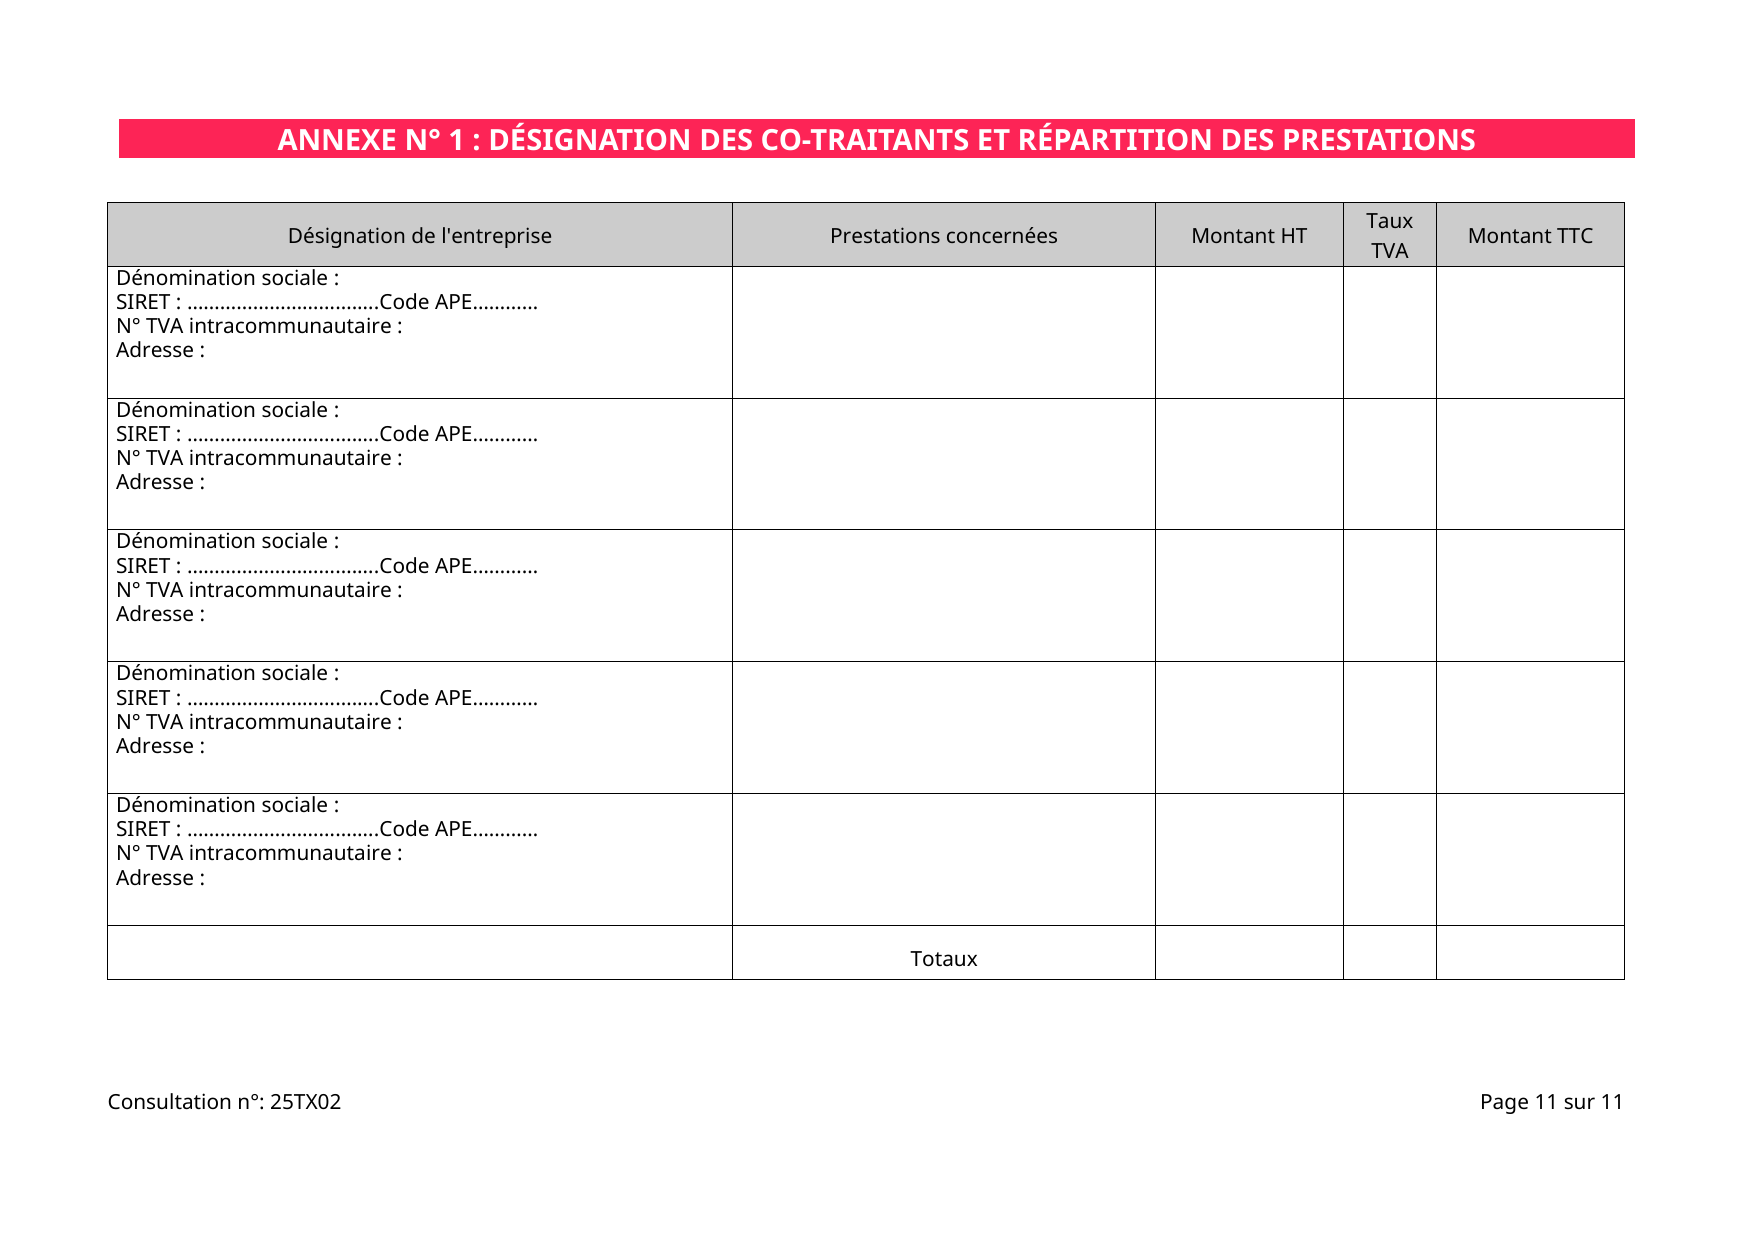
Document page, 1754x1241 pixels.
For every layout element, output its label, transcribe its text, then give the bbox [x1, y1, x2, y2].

table_cell [1156, 662, 1343, 793]
table_cell Totaux [733, 926, 1155, 979]
table_cell [1437, 399, 1624, 529]
table_cell [733, 530, 1155, 661]
table_cell [733, 267, 1155, 397]
table_cell [1344, 662, 1436, 793]
table_cell [733, 662, 1155, 793]
table_cell [733, 399, 1155, 529]
table_cell [1156, 794, 1343, 924]
table_cell [1437, 530, 1624, 661]
table_cell Dénomination sociale : SIRET : ………………………….….Code APE………… N° TVA intracommunautaire : Adresse : [108, 530, 732, 661]
table_cell Dénomination sociale : SIRET : ………………………….….Code APE………… N° TVA intracommunautaire : Adresse : [108, 794, 732, 924]
table_cell [1156, 530, 1343, 661]
table_cell [1156, 399, 1343, 529]
table_cell [1437, 267, 1624, 397]
table_cell [1344, 530, 1436, 661]
table_header Montant HT [1156, 203, 1343, 266]
table_cell [108, 926, 732, 979]
table_cell [1344, 926, 1436, 979]
subtitle ANNEXE N° 1 : DÉSIGNATION DES CO-TRAITANTS ET RÉPARTITION DES PRESTATIONS [119, 119, 1635, 158]
table_cell [1437, 662, 1624, 793]
table_header Désignation de l'entreprise [108, 203, 732, 266]
table_cell [1344, 267, 1436, 397]
table_cell [1344, 794, 1436, 924]
table_header Taux TVA [1344, 203, 1436, 266]
table_cell [733, 794, 1155, 924]
table_header Montant TTC [1437, 203, 1624, 266]
table_cell [1344, 399, 1436, 529]
table_cell Dénomination sociale : SIRET : ………………………….….Code APE………… N° TVA intracommunautaire : Adresse : [108, 662, 732, 793]
table_cell Dénomination sociale : SIRET : ………………………….….Code APE………… N° TVA intracommunautaire : Adresse : [108, 267, 732, 397]
table_cell [1437, 926, 1624, 979]
table_cell [1156, 267, 1343, 397]
table_cell [1437, 794, 1624, 924]
table_cell Dénomination sociale : SIRET : ………………………….….Code APE………… N° TVA intracommunautaire : Adresse : [108, 399, 732, 529]
table_cell [1156, 926, 1343, 979]
table_header Prestations concernées [733, 203, 1155, 266]
